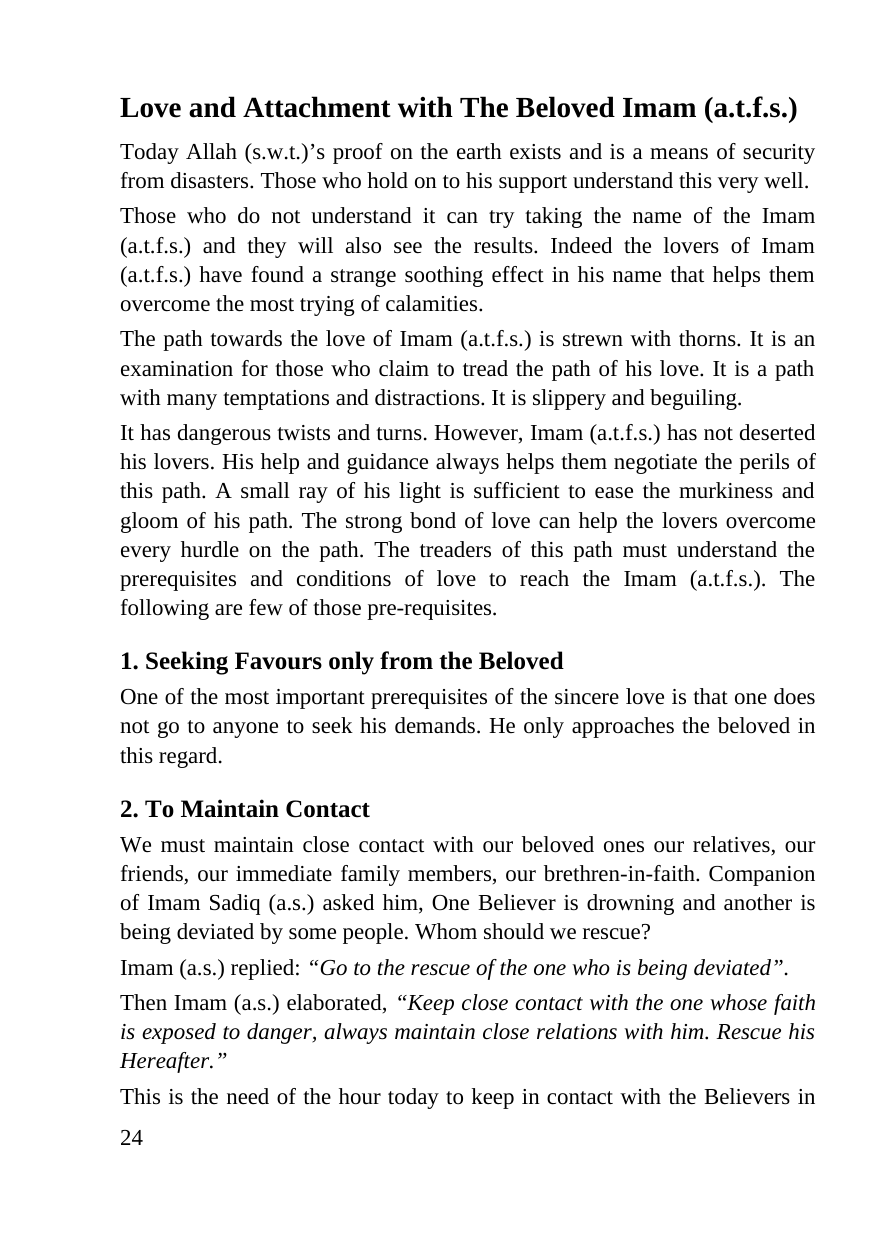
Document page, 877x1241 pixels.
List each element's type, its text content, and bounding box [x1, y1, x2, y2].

text Today Allah (s.w.t.)’s proof on the earth exists and is a means of security from disasters. Those who hold on to his support understand this very well. [120, 136, 817, 194]
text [120, 1081, 817, 1110]
text We must maintain close contact with our beloved ones our relatives, our friends, our immediate family members, our brethren-in-faith. Companion of Imam Sadiq (a.s.) asked him, One Believer is drowning and another is being deviated by some people. Whom should we rescue? [120, 829, 817, 946]
text Those who do not understand it can try taking the name of the Imam (a.t.f.s.) and they will also see the results. Indeed the lovers of Imam (a.t.f.s.) have found a strange soothing effect in his name that helps them overcome the most trying of calamities. [120, 201, 817, 317]
subtitle 2. To Maintain Contact [120, 794, 817, 823]
subtitle 1. Seeking Favours only from the Beloved [120, 646, 817, 675]
subtitle Love and Attachment with The Beloved Imam (a.t.f.s.) [120, 90, 817, 123]
text It has dangerous twists and turns. However, Imam (a.t.f.s.) has not deserted his lovers. His help and guidance always helps them negotiate the perils of this path. A small ray of his light is sufficient to ease the murkiness and gloom of his path. The strong bond of love can help the lovers overcome every hurdle on the path. The treaders of this path must understand the prerequisites and conditions of love to reach the Imam (a.t.f.s.). The following are few of those pre-requisites. [120, 417, 817, 621]
text Then Imam (a.s.) elaborated, “Keep close contact with the one whose faith is exposed to danger, always maintain close relations with him. Rescue his Hereafter.” [120, 987, 817, 1075]
text Imam (a.s.) replied: “Go to the rescue of the one who is being deviated”. [120, 952, 817, 981]
text One of the most important prerequisites of the sincere love is that one does not go to anyone to seek his demands. He only approaches the beloved in this regard. [120, 681, 817, 769]
text The path towards the love of Imam (a.t.f.s.) is strewn with thorns. It is an examination for those who claim to tread the path of his love. It is a path with many temptations and distractions. It is slippery and beguiling. [120, 323, 817, 411]
